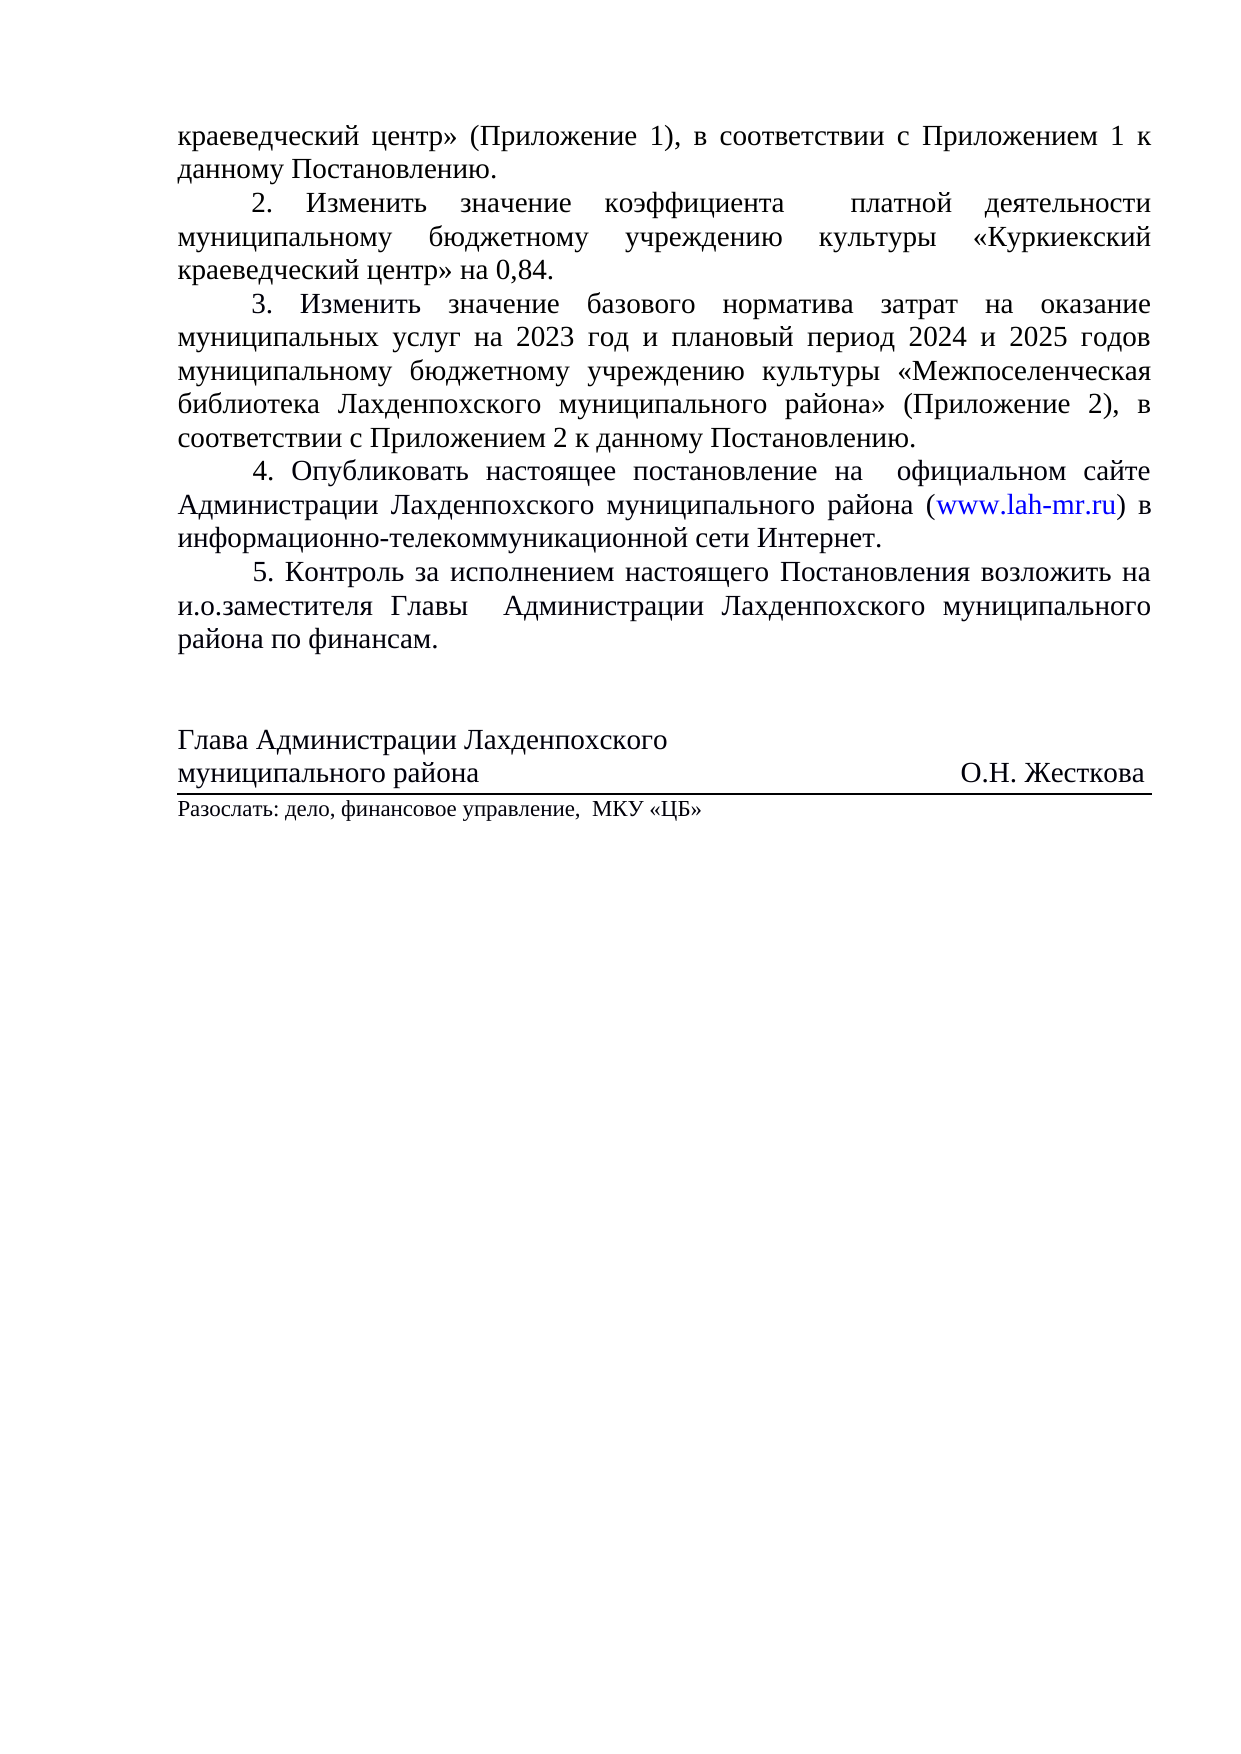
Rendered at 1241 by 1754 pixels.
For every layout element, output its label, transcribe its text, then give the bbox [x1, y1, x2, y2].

text 2. Изменить значение коэффициента платной деятельности муниципальному бюджетному учреждению культуры «Куркиекский краеведческий центр» на 0,84. [177, 185, 1152, 286]
text Разослать: дело, финансовое управление, МКУ «ЦБ» [177, 795, 1152, 822]
text 4. Опубликовать настоящее постановление на официальном сайте Администрации Лахденпохского муниципального района (www.lah-mr.ru) в информационно-телекоммуникационной сети Интернет. [177, 453, 1152, 554]
text Глава Администрации Лахденпохского [177, 722, 1152, 755]
text 5. Контроль за исполнением настоящего Постановления возложить на и.о.заместителя Главы Администрации Лахденпохского муниципального района по финансам. [177, 554, 1152, 655]
text 3. Изменить значение базового норматива затрат на оказание муниципальных услуг на 2023 год и плановый период 2024 и 2025 годов муниципальному бюджетному учреждению культуры «Межпоселенческая библиотека Лахденпохского муниципального района» (Приложение 2), в соответствии с Приложением 2 к данному Постановлению. [177, 286, 1152, 453]
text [177, 118, 1152, 185]
text муниципального района О.Н. Жесткова [177, 755, 1152, 793]
